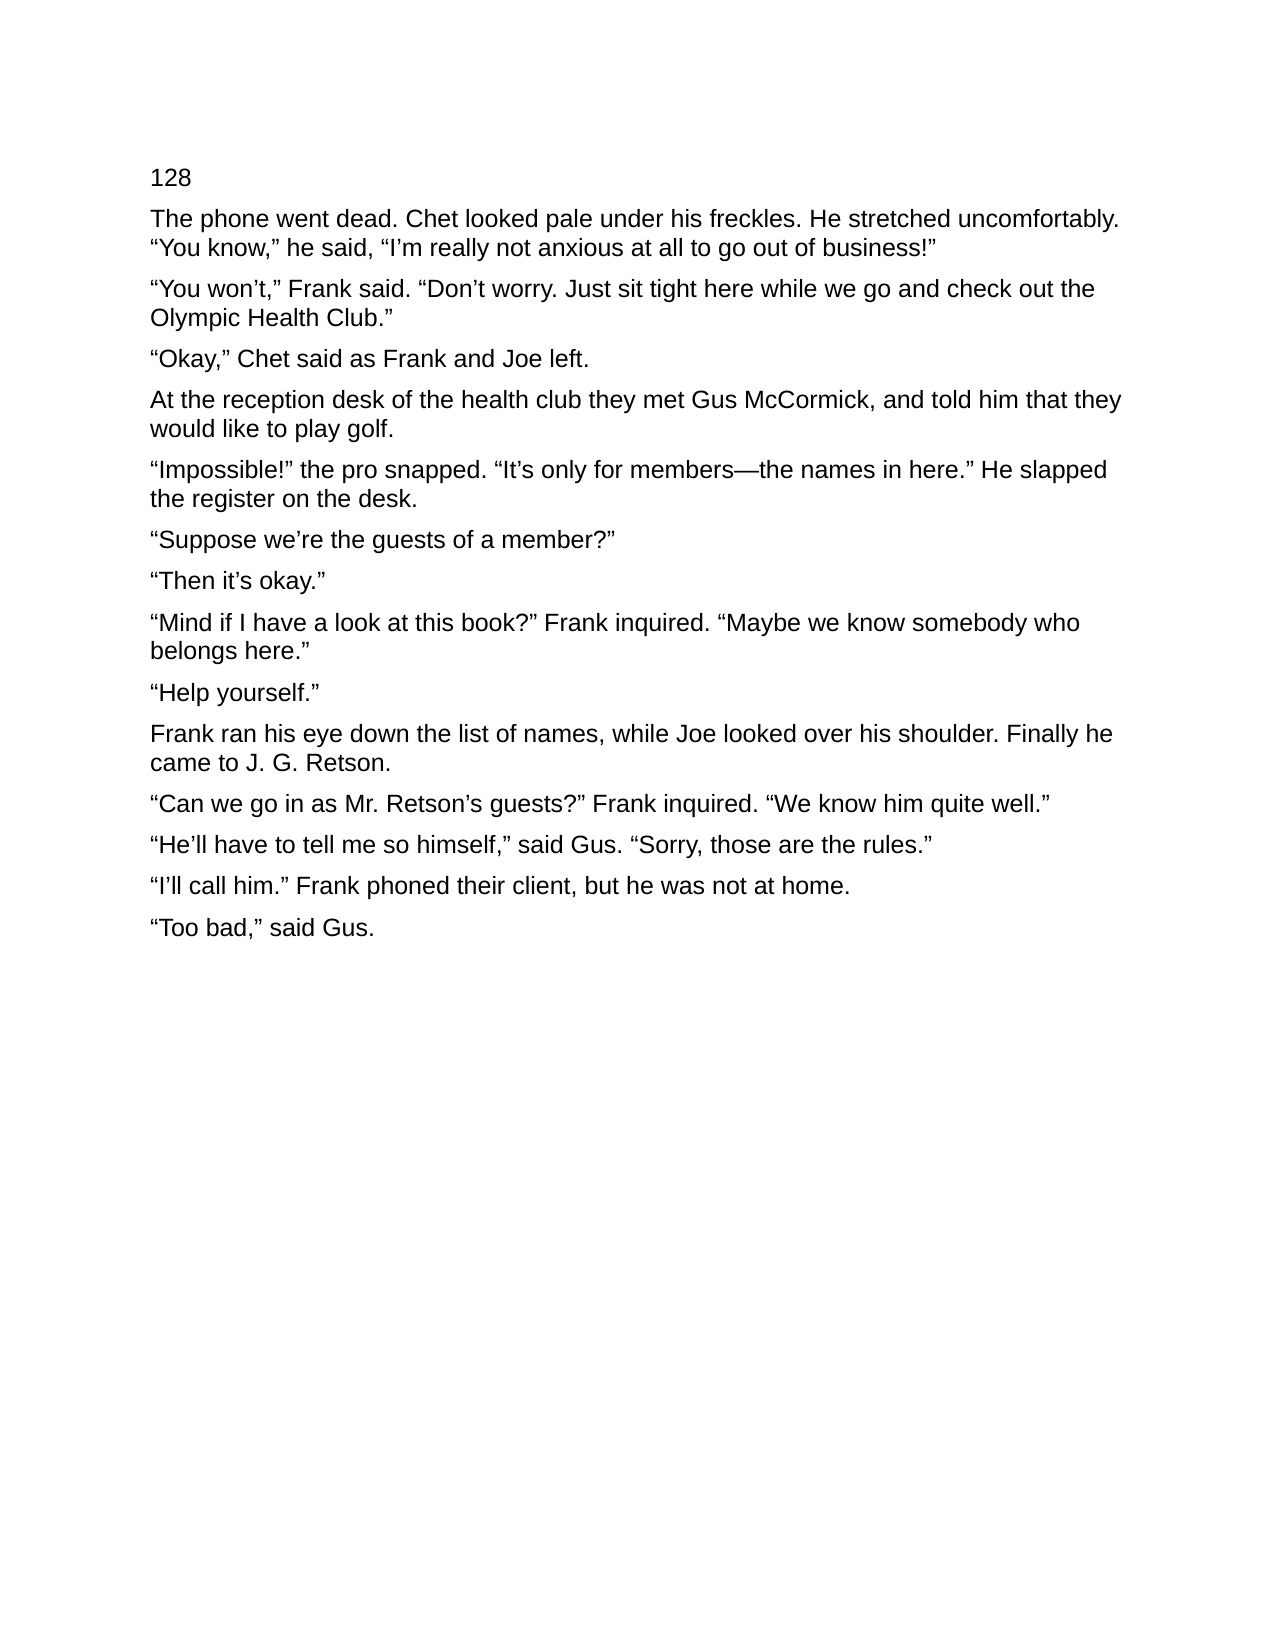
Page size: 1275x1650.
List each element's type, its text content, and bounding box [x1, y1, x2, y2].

text 128 [150, 162, 1125, 191]
text “Help yourself.” [150, 677, 1125, 706]
text “Okay,” Chet said as Frank and Joe left. [150, 344, 1125, 372]
text Frank ran his eye down the list of names, while Joe looked over his shoulder. Finally he came to J. G. Retson. [150, 719, 1125, 776]
text “Suppose we’re the guests of a member?” [150, 525, 1125, 554]
text “He’ll have to tell me so himself,” said Gus. “Sorry, those are the rules.” [150, 830, 1125, 859]
text “Then it’s okay.” [150, 566, 1125, 595]
text At the reception desk of the health club they met Gus McCormick, and told him that they would like to play golf. [150, 385, 1125, 442]
text “I’ll call him.” Frank phoned their client, but he was not at home. [150, 871, 1125, 900]
text “Can we go in as Mr. Retson’s guests?” Frank inquired. “We know him quite well.” [150, 789, 1125, 817]
text “Too bad,” said Gus. [150, 912, 1125, 941]
text “You won’t,” Frank said. “Don’t worry. Just sit tight here while we go and check out the Olympic Health Club.” [150, 274, 1125, 331]
text The phone went dead. Chet looked pale under his freckles. He stretched uncomfortably. “You know,” he said, “I’m really not anxious at all to go out of business!” [150, 204, 1125, 261]
text “Mind if I have a look at this book?” Frank inquired. “Maybe we know somebody who belongs here.” [150, 607, 1125, 665]
text “Impossible!” the pro snapped. “It’s only for members—the names in here.” He slapped the register on the desk. [150, 455, 1125, 512]
